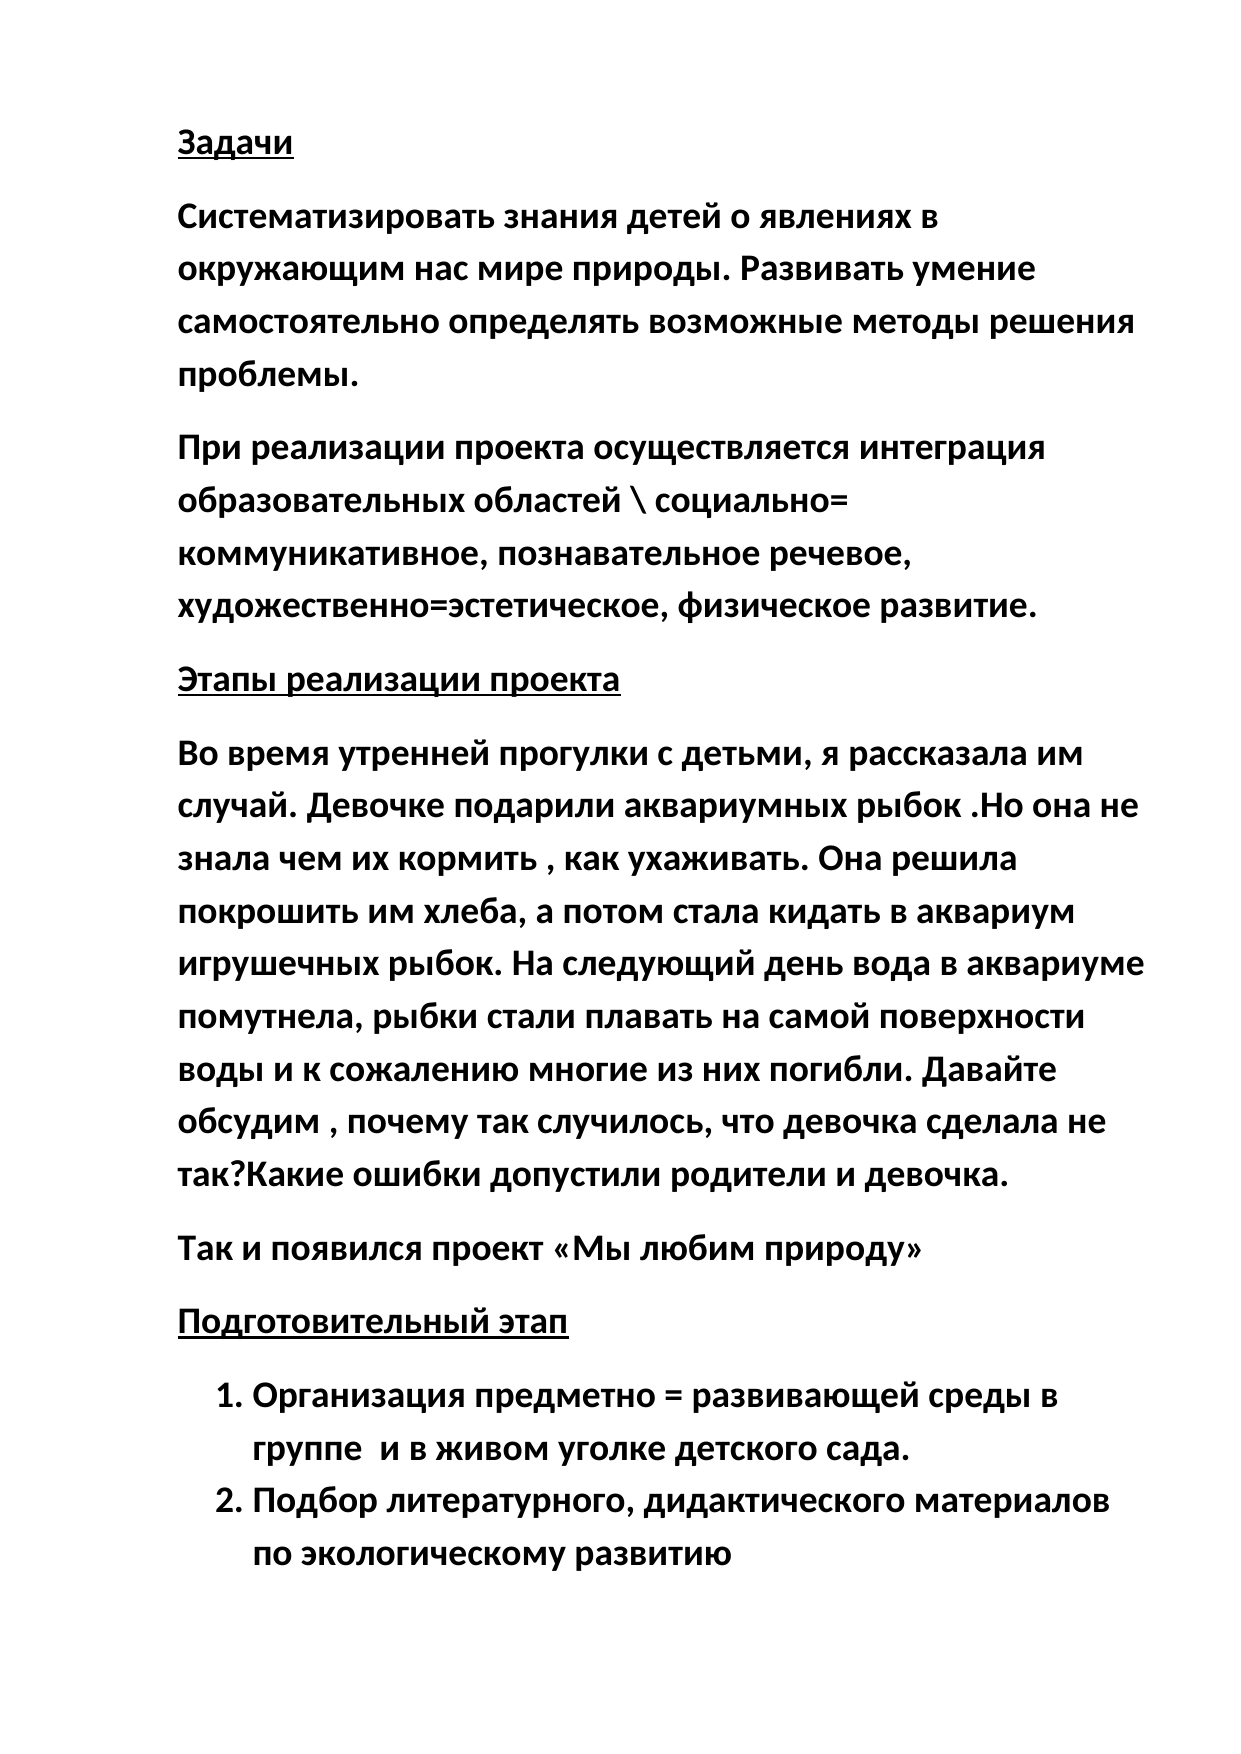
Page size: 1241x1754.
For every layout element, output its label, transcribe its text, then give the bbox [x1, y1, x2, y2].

text Так и появился проект «Мы любим природу» [177, 1224, 1152, 1269]
text Во время утренней прогулки с детьми, я рассказала им случай. Девочке подарили аквариумных рыбок .Но она не знала чем их кормить , как ухаживать. Она решила покрошить им хлеба, а потом стала кидать в аквариум игрушечных рыбок. На следующий день вода в аквариуме помутнела, рыбки стали плавать на самой поверхности воды и к сожалению многие из них погибли. Давайте обсудим , почему так случилось, что девочка сделала не так?Какие ошибки допустили родители и девочка. [177, 728, 1152, 1196]
list Организация предметно = развивающей среды в группе и в живом уголке детского сада. [215, 1371, 1152, 1469]
list Подбор литературного, дидактического материалов по экологическому развитию [215, 1476, 1152, 1575]
text Подготовительный этап [177, 1297, 1152, 1343]
text Этапы реализации проекта [177, 655, 1152, 701]
text При реализации проекта осуществляется интеграция образовательных областей \ социально= коммуникативное, познавательное речевое, художественно=эстетическое, физическое развитие. [177, 423, 1152, 627]
text Задачи [177, 118, 1152, 164]
text Систематизировать знания детей о явлениях в окружающим нас мире природы. Развивать умение самостоятельно определять возможные методы решения проблемы. [177, 192, 1152, 396]
